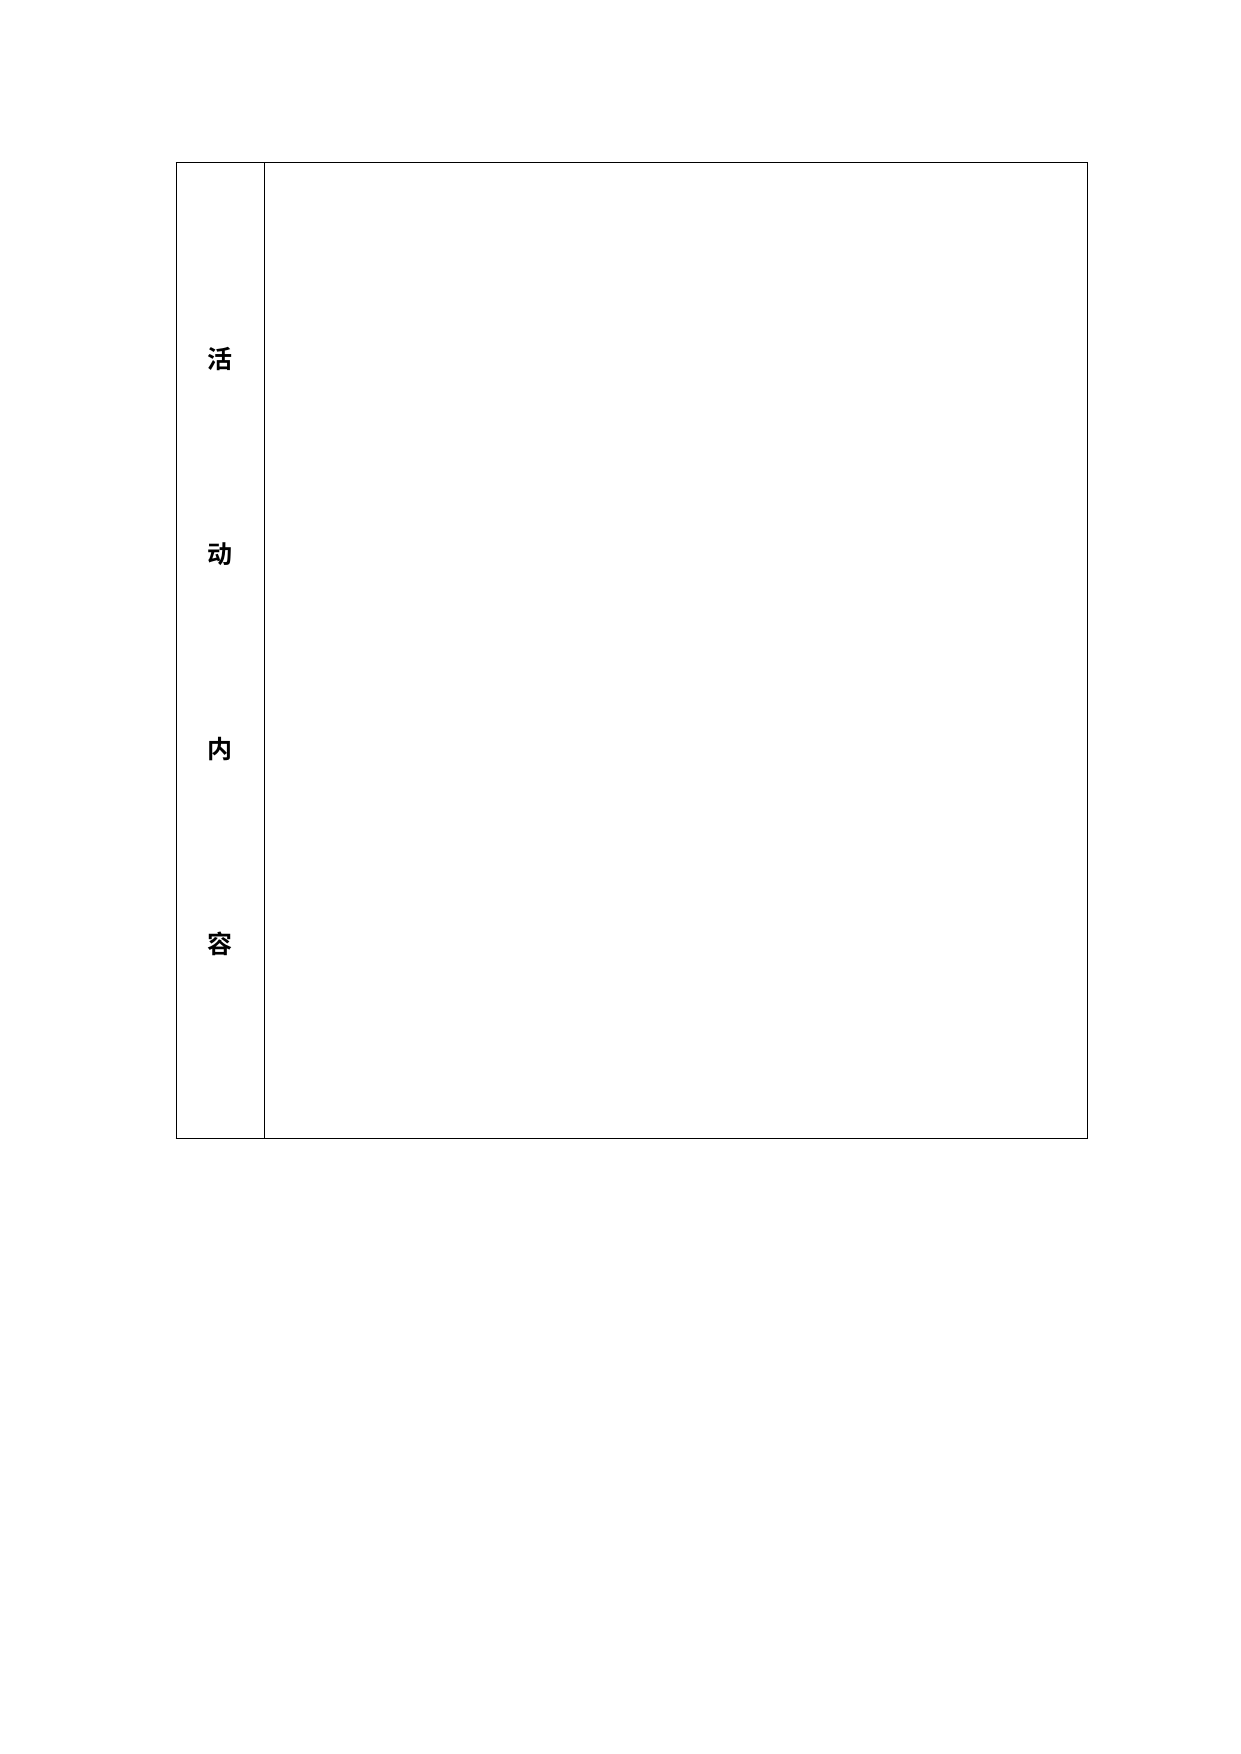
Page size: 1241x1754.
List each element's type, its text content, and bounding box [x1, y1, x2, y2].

table_cell 活 动 内 容 [177, 163, 264, 1138]
table_cell [265, 163, 1087, 1138]
